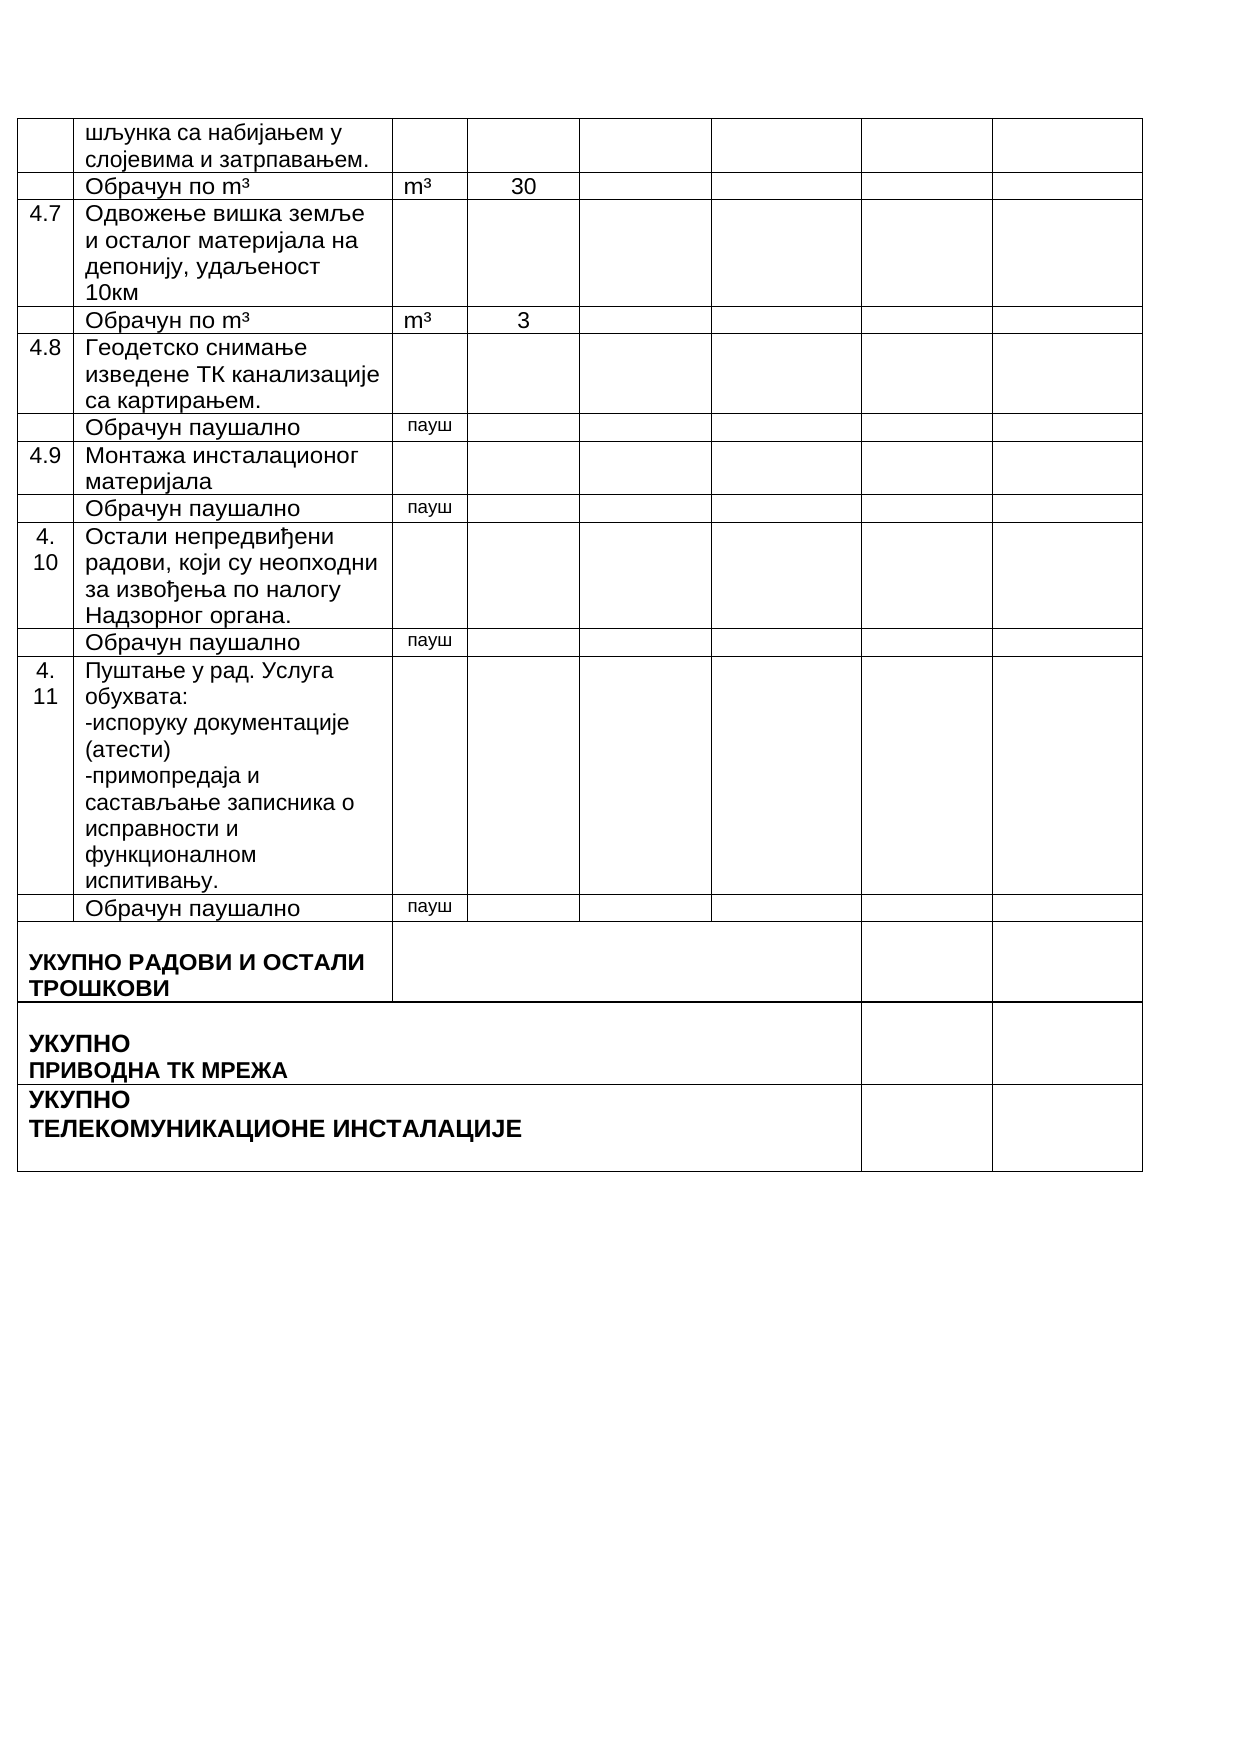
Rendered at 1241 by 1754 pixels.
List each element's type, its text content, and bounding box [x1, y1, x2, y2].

table_cell [712, 442, 861, 494]
table_cell [580, 629, 711, 656]
table_cell 4. 11 [18, 657, 73, 894]
table_cell [580, 334, 711, 413]
table_cell [18, 495, 73, 522]
table_cell 3 [468, 307, 579, 333]
table_cell Монтажа инсталационог материјала [74, 442, 392, 494]
table_cell [393, 657, 467, 894]
table_cell [468, 523, 579, 628]
table_cell [862, 495, 992, 522]
table_cell [580, 657, 711, 894]
table_cell m³ [393, 307, 467, 333]
table_cell 4. 10 [18, 523, 73, 628]
table_cell [862, 200, 992, 306]
table_cell [468, 414, 579, 441]
table_cell пауш [393, 414, 467, 441]
table_cell [712, 334, 861, 413]
table_cell [993, 495, 1142, 522]
table_cell [993, 414, 1142, 441]
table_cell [74, 119, 392, 172]
table_cell [18, 307, 73, 333]
table_cell Остали непредвиђени радови, који су неопходни за извођења по налогу Надзорног органа. [74, 523, 392, 628]
table_cell [712, 414, 861, 441]
table_cell [993, 1003, 1142, 1084]
table_cell [862, 414, 992, 441]
table_cell [712, 173, 861, 199]
table_cell [993, 895, 1142, 921]
table_cell [862, 657, 992, 894]
table_cell [993, 334, 1142, 413]
table_cell [862, 1085, 992, 1171]
table_cell [712, 657, 861, 894]
table_cell [393, 334, 467, 413]
table_cell [712, 200, 861, 306]
table_cell пауш [393, 629, 467, 656]
table_cell пауш [393, 895, 467, 921]
table_cell 4.9 [18, 442, 73, 494]
table_cell [862, 119, 992, 172]
table_cell [393, 200, 467, 306]
table_cell [580, 173, 711, 199]
table_cell [18, 629, 73, 656]
table_cell [468, 895, 579, 921]
table_cell [712, 629, 861, 656]
table_cell Пуштање у рад. Услуга обухвата: -испоруку документације (атести) -примопредаја и састављање записника о исправности и функционалном испитивању. [74, 657, 392, 894]
table_cell Обрачун паушално [74, 495, 392, 522]
table_cell [18, 173, 73, 199]
table_cell [712, 119, 861, 172]
table_cell Одвожење вишка земље и осталог материјала на депонију, удаљеност 10км [74, 200, 392, 306]
table_cell [993, 442, 1142, 494]
table_cell [862, 895, 992, 921]
table_cell [862, 173, 992, 199]
table_cell УКУПНО ПРИВОДНА ТК МРЕЖА [18, 1003, 861, 1084]
table_cell 4.7 [18, 200, 73, 306]
table_cell УКУПНО РАДОВИ И ОСТАЛИ ТРОШКОВИ [18, 922, 392, 1001]
table_cell УКУПНО ТЕЛЕКОМУНИКАЦИОНЕ ИНСТАЛАЦИЈЕ [18, 1085, 861, 1171]
table_cell [580, 523, 711, 628]
table_cell [393, 119, 467, 172]
table_cell [580, 495, 711, 522]
table_cell [862, 307, 992, 333]
table_cell [993, 200, 1142, 306]
table_cell Обрачун паушално [74, 414, 392, 441]
table_cell [862, 523, 992, 628]
table_cell [993, 119, 1142, 172]
table_cell [468, 119, 579, 172]
table_cell [862, 442, 992, 494]
table_cell 30 [468, 173, 579, 199]
table_cell Геодетско снимање изведене ТК канализације са картирањем. [74, 334, 392, 413]
table_cell [468, 657, 579, 894]
table_cell [712, 523, 861, 628]
table_cell [580, 119, 711, 172]
table_cell [393, 922, 861, 1001]
table_cell m³ [393, 173, 467, 199]
table_cell [580, 307, 711, 333]
table_cell [993, 922, 1142, 1001]
table_cell [993, 657, 1142, 894]
table_cell 4.8 [18, 334, 73, 413]
table_cell [580, 200, 711, 306]
table_cell [468, 629, 579, 656]
table_cell [393, 442, 467, 494]
table_cell [862, 629, 992, 656]
table_cell [18, 895, 73, 921]
table_cell [18, 414, 73, 441]
table_cell Обрачун паушално [74, 629, 392, 656]
table_cell [468, 495, 579, 522]
table_cell 4.6 [18, 119, 73, 172]
table_cell [468, 442, 579, 494]
table_cell [580, 414, 711, 441]
table_cell [712, 895, 861, 921]
table_cell Обрачун паушално [74, 895, 392, 921]
table_cell [862, 334, 992, 413]
table_cell пауш [393, 495, 467, 522]
table_cell [993, 629, 1142, 656]
table_cell [393, 523, 467, 628]
table_cell [993, 307, 1142, 333]
table_cell [862, 1003, 992, 1084]
table_cell [580, 442, 711, 494]
table_cell [993, 523, 1142, 628]
table_cell [468, 200, 579, 306]
table_cell [993, 173, 1142, 199]
table_cell [468, 334, 579, 413]
table_cell [862, 922, 992, 1001]
table_cell [580, 895, 711, 921]
table_cell Обрачун по m³ [74, 173, 392, 199]
table_cell [712, 495, 861, 522]
table_cell Обрачун по m³ [74, 307, 392, 333]
table_cell [993, 1085, 1142, 1171]
table_cell [712, 307, 861, 333]
